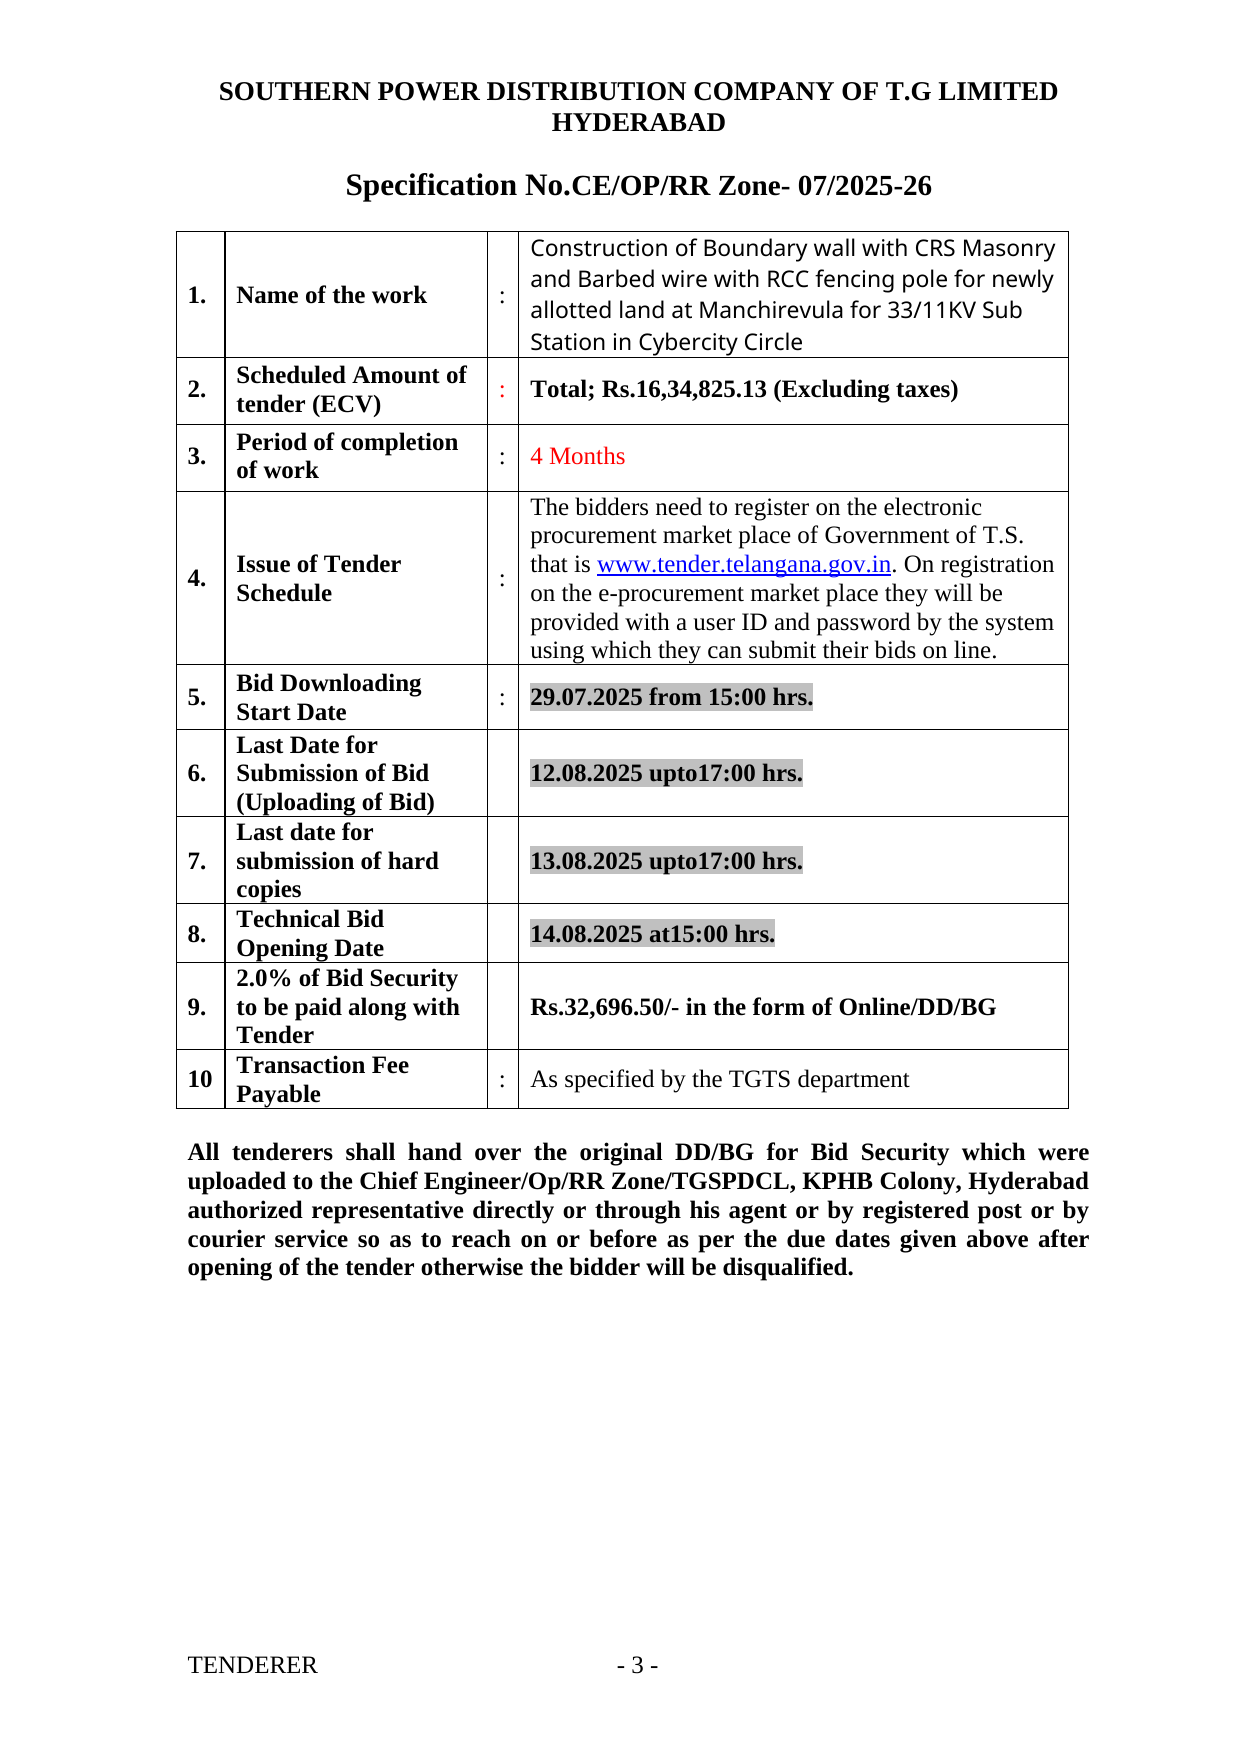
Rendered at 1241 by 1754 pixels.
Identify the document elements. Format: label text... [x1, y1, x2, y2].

text Specification No.CE/OP/RR Zone- 07/2025-26 [187, 166, 1090, 202]
table_header Construction of Boundary wall with CRS Masonry and Barbed wire with RCC fencing pole for newly allotted land at Manchirevula for 33/11KV Sub Station in Cybercity Circle [519, 232, 1068, 357]
table_cell Last date for submission of hard copies [226, 817, 487, 903]
table_cell : [488, 358, 518, 424]
table_cell Rs.32,696.50/- in the form of Online/DD/BG [519, 963, 1068, 1049]
table_cell 29.07.2025 from 15:00 hrs. [519, 665, 1068, 729]
table_cell 12.08.2025 upto17:00 hrs. [519, 730, 1068, 816]
subtitle SOUTHERN POWER DISTRIBUTION COMPANY OF T.G LIMITED HYDERABAD [187, 75, 1090, 137]
table_cell [488, 730, 518, 816]
table_cell 4 Months [519, 425, 1068, 491]
table_cell 8. [177, 904, 224, 962]
table_cell Issue of Tender Schedule [226, 492, 487, 664]
table_cell 2.0% of Bid Security to be paid along with Tender [226, 963, 487, 1049]
table_cell Scheduled Amount of tender (ECV) [226, 358, 487, 424]
table_header Name of the work [226, 232, 487, 357]
table_cell 6. [177, 730, 224, 816]
table_cell 9. [177, 963, 224, 1049]
table_cell : [488, 665, 518, 729]
table_header : [488, 232, 518, 357]
table_cell [488, 963, 518, 1049]
table_cell Bid Downloading Start Date [226, 665, 487, 729]
table_cell Last Date for Submission of Bid (Uploading of Bid) [226, 730, 487, 816]
table_cell Period of completion of work [226, 425, 487, 491]
table_cell [488, 817, 518, 903]
table_cell As specified by the TGTS department [519, 1050, 1068, 1108]
table_cell Technical Bid Opening Date [226, 904, 487, 962]
table_cell [488, 904, 518, 962]
table_cell : [488, 1050, 518, 1108]
table_cell 14.08.2025 at15:00 hrs. [519, 904, 1068, 962]
table_cell : [488, 492, 518, 664]
table_cell 13.08.2025 upto17:00 hrs. [519, 817, 1068, 903]
table_cell 5. [177, 665, 224, 729]
table_cell 10 [177, 1050, 224, 1108]
table_header 1. [177, 232, 224, 357]
table_cell Total; Rs.16,34,825.13 (Excluding taxes) [519, 358, 1068, 424]
table_cell Transaction Fee Payable [226, 1050, 487, 1108]
table_cell 4. [177, 492, 224, 664]
table_cell 2. [177, 358, 224, 424]
table_cell 7. [177, 817, 224, 903]
table_cell : [488, 425, 518, 491]
table_cell The bidders need to register on the electronic procurement market place of Government of T.S. that is www.tender.telangana.gov.in. On registration on the e-procurement market place they will be provided with a user ID and password by the system using which they can submit their bids on line. [519, 492, 1068, 664]
table_cell 3. [177, 425, 224, 491]
title All tenderers shall hand over the original DD/BG for Bid Security which were uploaded to the Chief Engineer/Op/RR Zone/TGSPDCL, KPHB Colony, Hyderabad authorized representative directly or through his agent or by registered post or by courier service so as to reach on or before as per the due dates given above after opening of the tender otherwise the bidder will be disqualified. [187, 1137, 1090, 1281]
